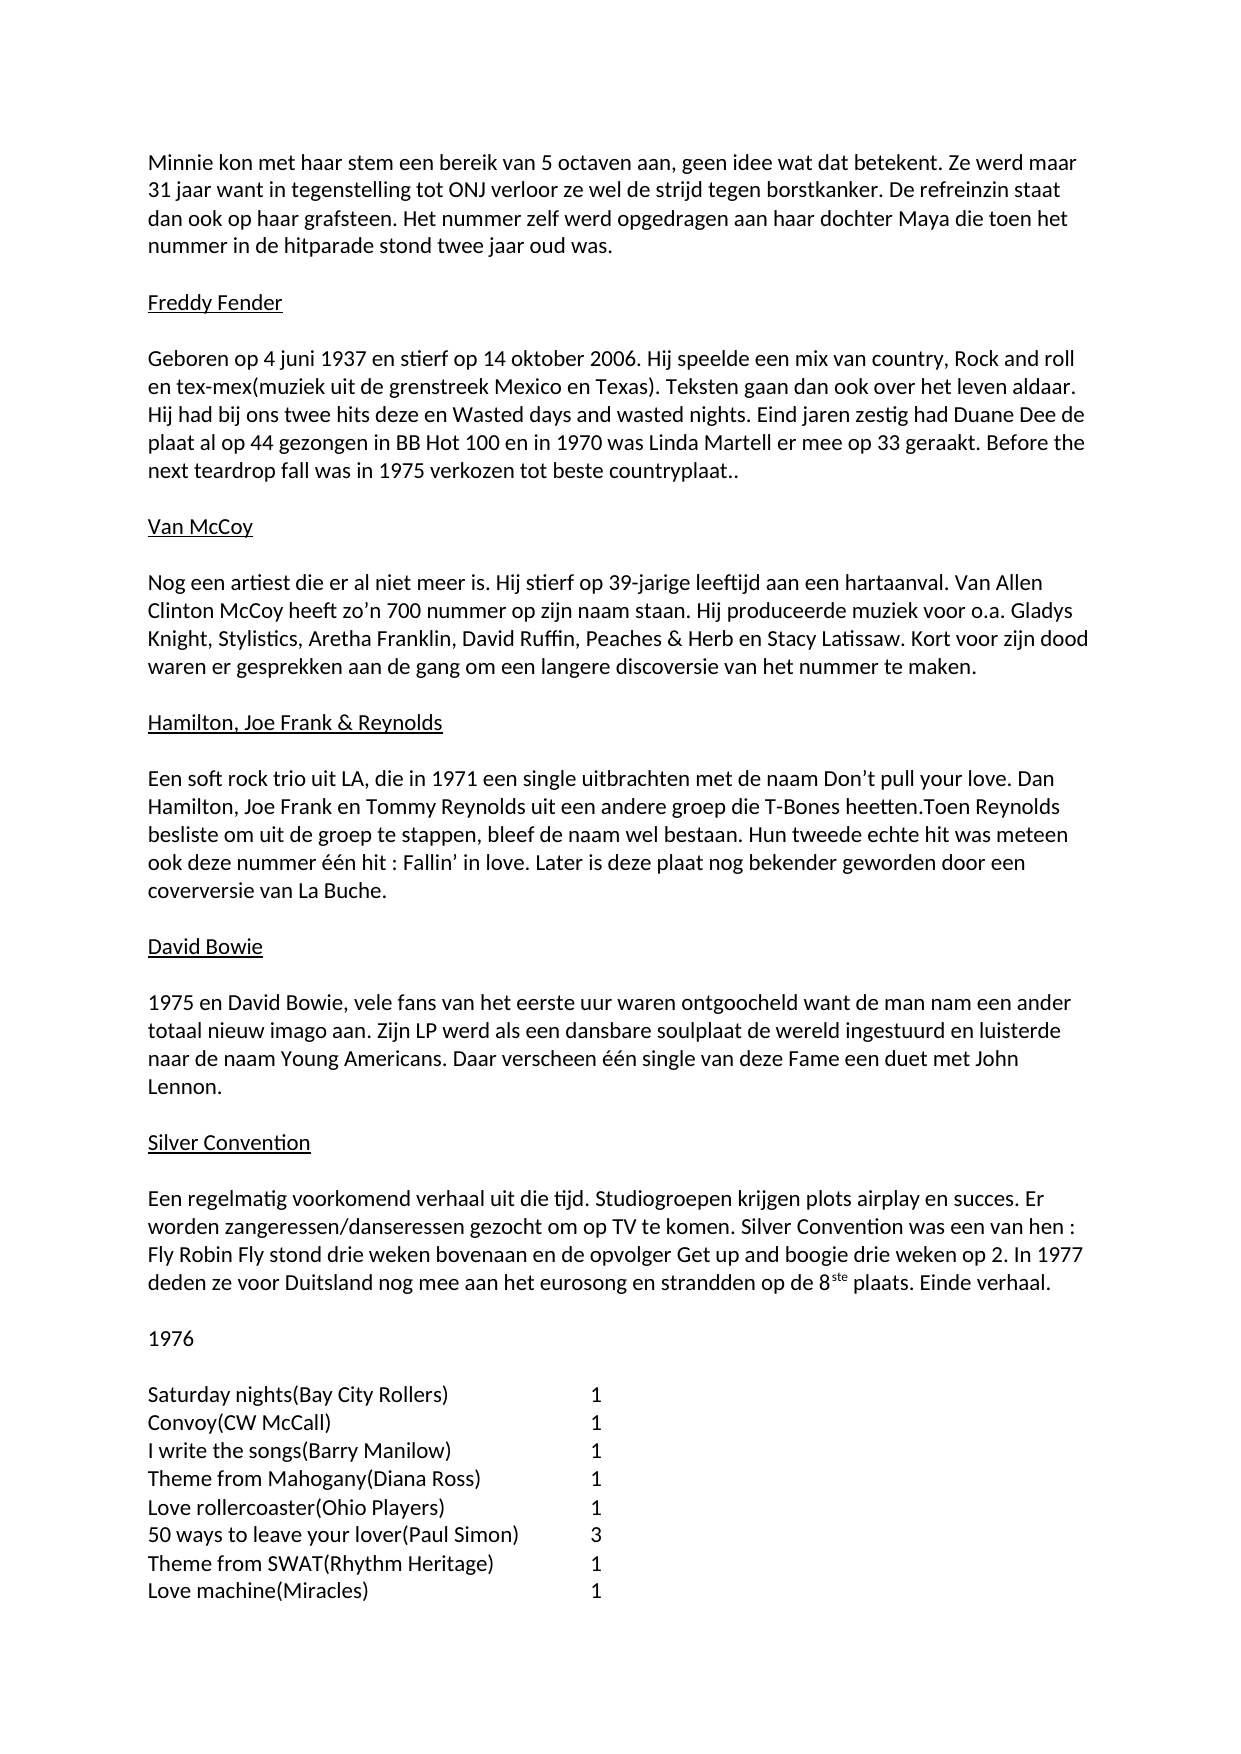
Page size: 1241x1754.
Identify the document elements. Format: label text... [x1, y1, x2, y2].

text David Bowie [148, 932, 1093, 960]
text Convoy(CW McCall) 1 [148, 1408, 1093, 1437]
text 50 ways to leave your lover(Paul Simon) 3 [148, 1521, 1093, 1549]
text 1975 en David Bowie, vele fans van het eerste uur waren ontgoocheld want de man nam een ander totaal nieuw imago aan. Zijn LP werd als een dansbare soulplaat de wereld ingestuurd en luisterde naar de naam Young Americans. Daar verscheen één single van deze Fame een duet met John Lennon. [148, 988, 1093, 1100]
text Hamilton, Joe Frank & Reynolds [148, 708, 1093, 736]
text Saturday nights(Bay City Rollers) 1 [148, 1381, 1093, 1408]
text Een soft rock trio uit LA, die in 1971 een single uitbrachten met de naam Don’t pull your love. Dan Hamilton, Joe Frank en Tommy Reynolds uit een andere groep die T-Bones heetten.Toen Reynolds besliste om uit de groep te stappen, bleef de naam wel bestaan. Hun tweede echte hit was meteen ook deze nummer één hit : Fallin’ in love. Later is deze plaat nog bekender geworden door een coverversie van La Buche. [148, 764, 1093, 904]
text Van McCoy [148, 512, 1093, 540]
text I write the songs(Barry Manilow) 1 [148, 1437, 1093, 1464]
text Silver Convention [148, 1128, 1093, 1156]
text Minnie kon met haar stem een bereik van 5 octaven aan, geen idee wat dat betekent. Ze werd maar 31 jaar want in tegenstelling tot ONJ verloor ze wel de strijd tegen borstkanker. De refreinzin staat dan ook op haar grafsteen. Het nummer zelf werd opgedragen aan haar dochter Maya die toen het nummer in de hitparade stond twee jaar oud was. [148, 148, 1093, 260]
text 1976 [148, 1324, 1093, 1352]
text Nog een artiest die er al niet meer is. Hij stierf op 39-jarige leeftijd aan een hartaanval. Van Allen Clinton McCoy heeft zo’n 700 nummer op zijn naam staan. Hij produceerde muziek voor o.a. Gladys Knight, Stylistics, Aretha Franklin, David Ruffin, Peaches & Herb en Stacy Latissaw. Kort voor zijn dood waren er gesprekken aan de gang om een langere discoversie van het nummer te maken. [148, 568, 1093, 680]
text Freddy Fender [148, 288, 1093, 316]
text Theme from SWAT(Rhythm Heritage) 1 [148, 1549, 1093, 1577]
text Geboren op 4 juni 1937 en stierf op 14 oktober 2006. Hij speelde een mix van country, Rock and roll en tex-mex(muziek uit de grenstreek Mexico en Texas). Teksten gaan dan ook over het leven aldaar. Hij had bij ons twee hits deze en Wasted days and wasted nights. Eind jaren zestig had Duane Dee de plaat al op 44 gezongen in BB Hot 100 en in 1970 was Linda Martell er mee op 33 geraakt. Before the next teardrop fall was in 1975 verkozen tot beste countryplaat.. [148, 344, 1093, 484]
text Een regelmatig voorkomend verhaal uit die tijd. Studiogroepen krijgen plots airplay en succes. Er worden zangeressen/danseressen gezocht om op TV te komen. Silver Convention was een van hen : Fly Robin Fly stond drie weken bovenaan en de opvolger Get up and boogie drie weken op 2. In 1977 deden ze voor Duitsland nog mee aan het eurosong en strandden op de 8ste plaats. Einde verhaal. [148, 1184, 1093, 1296]
text Love rollercoaster(Ohio Players) 1 [148, 1493, 1093, 1521]
text Love machine(Miracles) 1 [148, 1577, 1093, 1605]
text Theme from Mahogany(Diana Ross) 1 [148, 1464, 1093, 1493]
